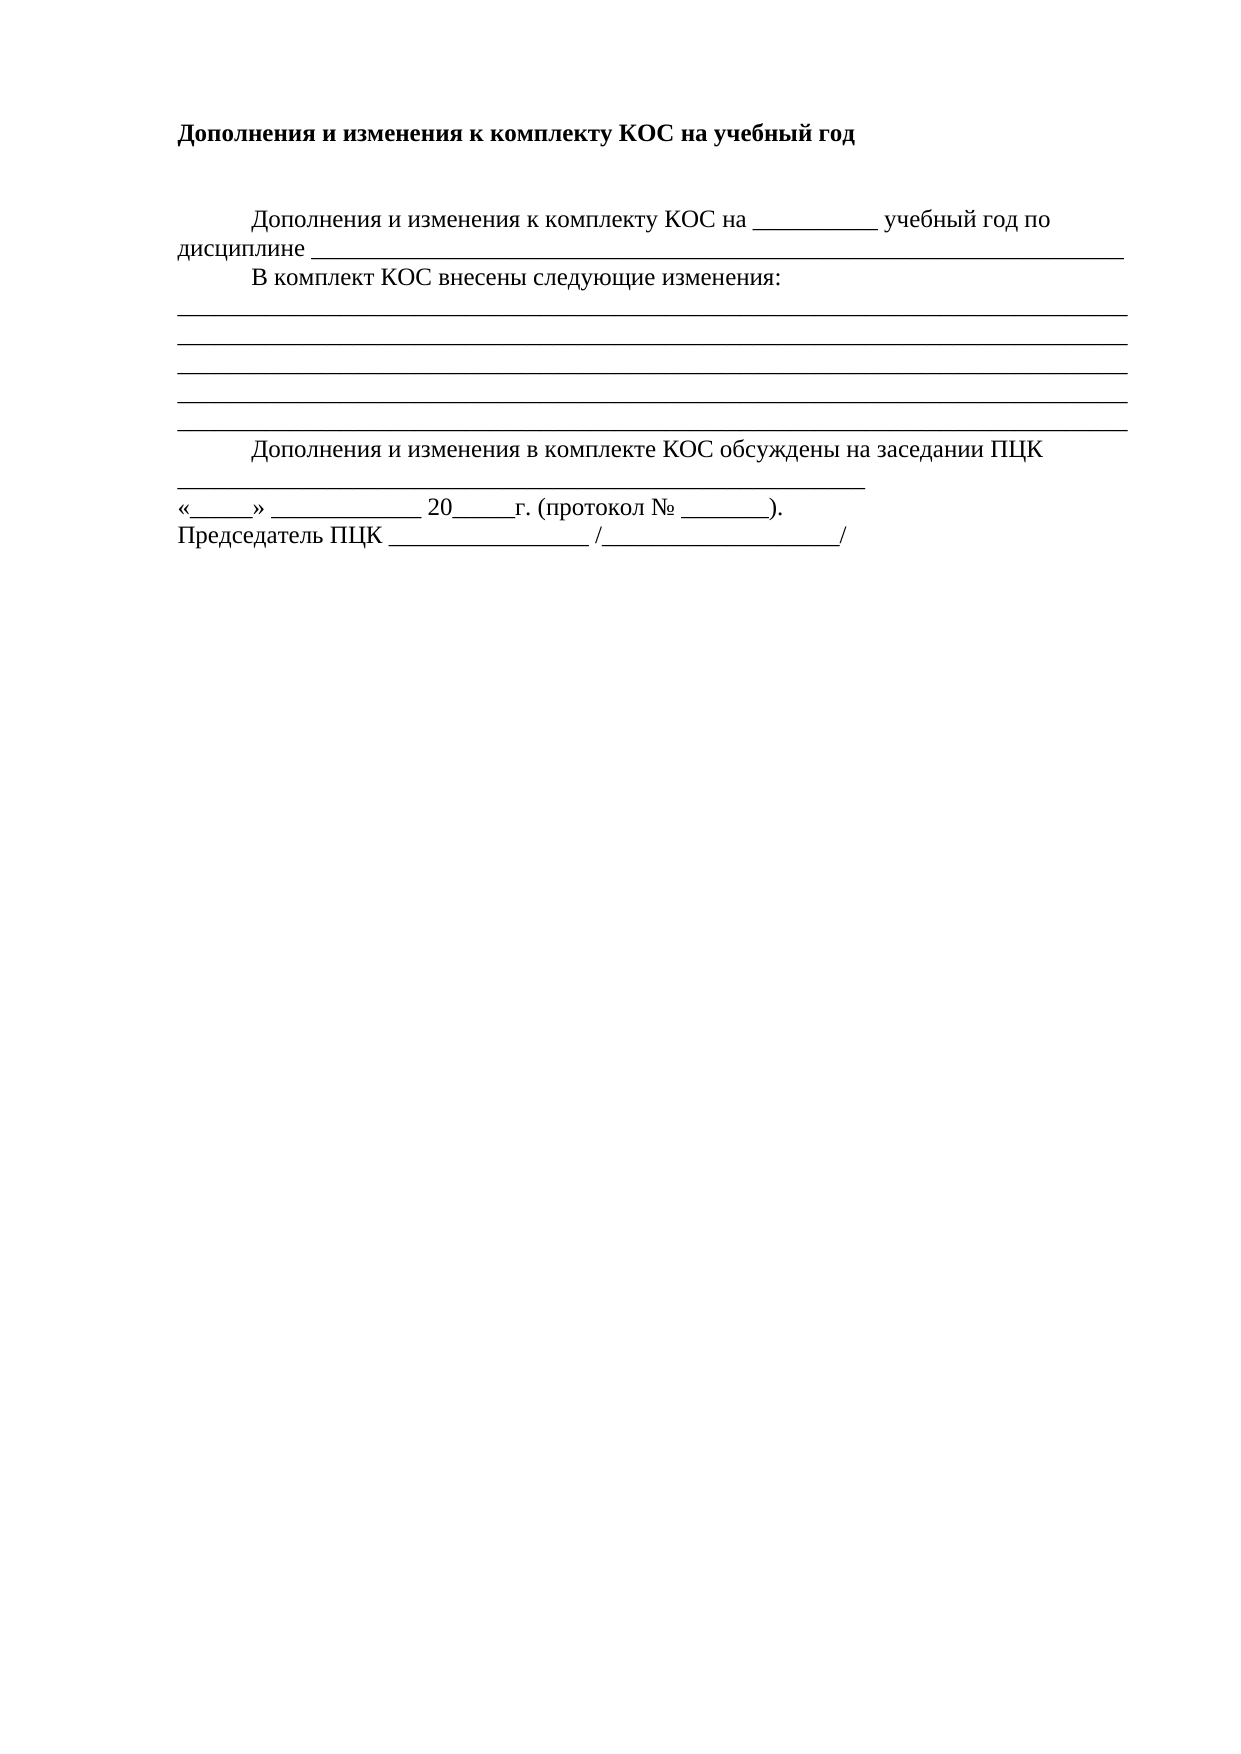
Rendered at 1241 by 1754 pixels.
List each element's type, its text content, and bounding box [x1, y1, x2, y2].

text ____________________________________________________________________________ [177, 348, 1152, 377]
text ____________________________________________________________________________ [177, 406, 1152, 434]
text Дополнения и изменения к комплекту КОС на __________ учебный год по дисциплине _________________________________________________________________ [177, 204, 1152, 262]
text Председатель ПЦК ________________ /___________________/ [177, 521, 1152, 549]
text ____________________________________________________________________________ [177, 319, 1152, 348]
text «_____» ____________ 20_____г. (протокол № _______). [177, 492, 1152, 521]
text Дополнения и изменения в комплекте КОС обсуждены на заседании ПЦК _______________________________________________________ [177, 434, 1152, 492]
text Дополнения и изменения к комплекту КОС на учебный год [177, 118, 1152, 147]
text ____________________________________________________________________________ [177, 291, 1152, 319]
text ____________________________________________________________________________ [177, 377, 1152, 406]
text В комплект КОС внесены следующие изменения: [177, 262, 1152, 291]
